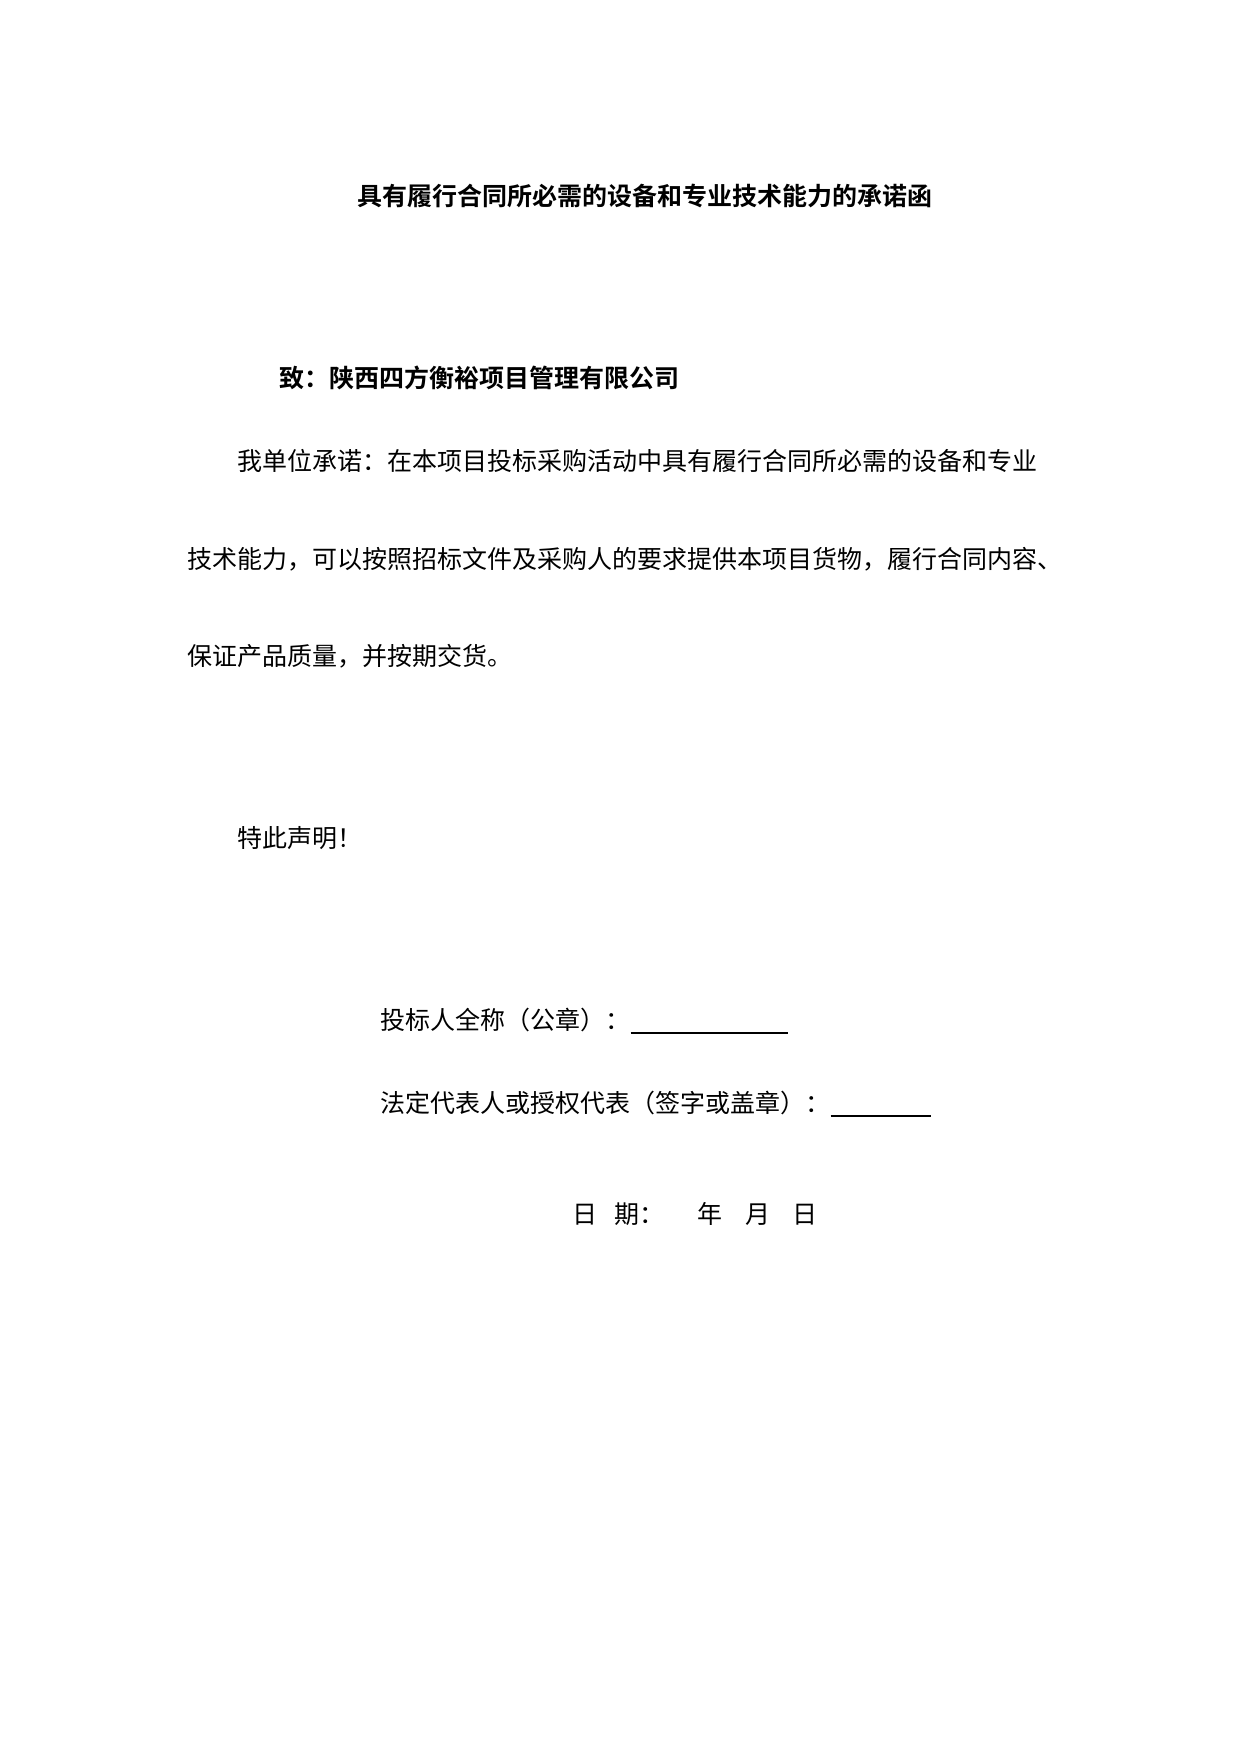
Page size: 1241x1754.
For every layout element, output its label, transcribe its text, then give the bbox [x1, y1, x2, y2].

text 投标人全称（公章）： [187, 986, 1053, 1051]
text 特此声明！ [187, 804, 1053, 869]
text 我单位承诺：在本项目投标采购活动中具有履行合同所必需的设备和专业技术能力，可以按照招标文件及采购人的要求提供本项目货物，履行合同内容、保证产品质量，并按期交货。 [187, 427, 1053, 687]
text 具有履行合同所必需的设备和专业技术能力的承诺函 [187, 162, 1053, 227]
text 致：陕西四方衡裕项目管理有限公司 [187, 344, 1053, 409]
text 法定代表人或授权代表（签字或盖章）： [187, 1069, 1053, 1134]
list 日 期： 年 月 日 [247, 1180, 1053, 1245]
